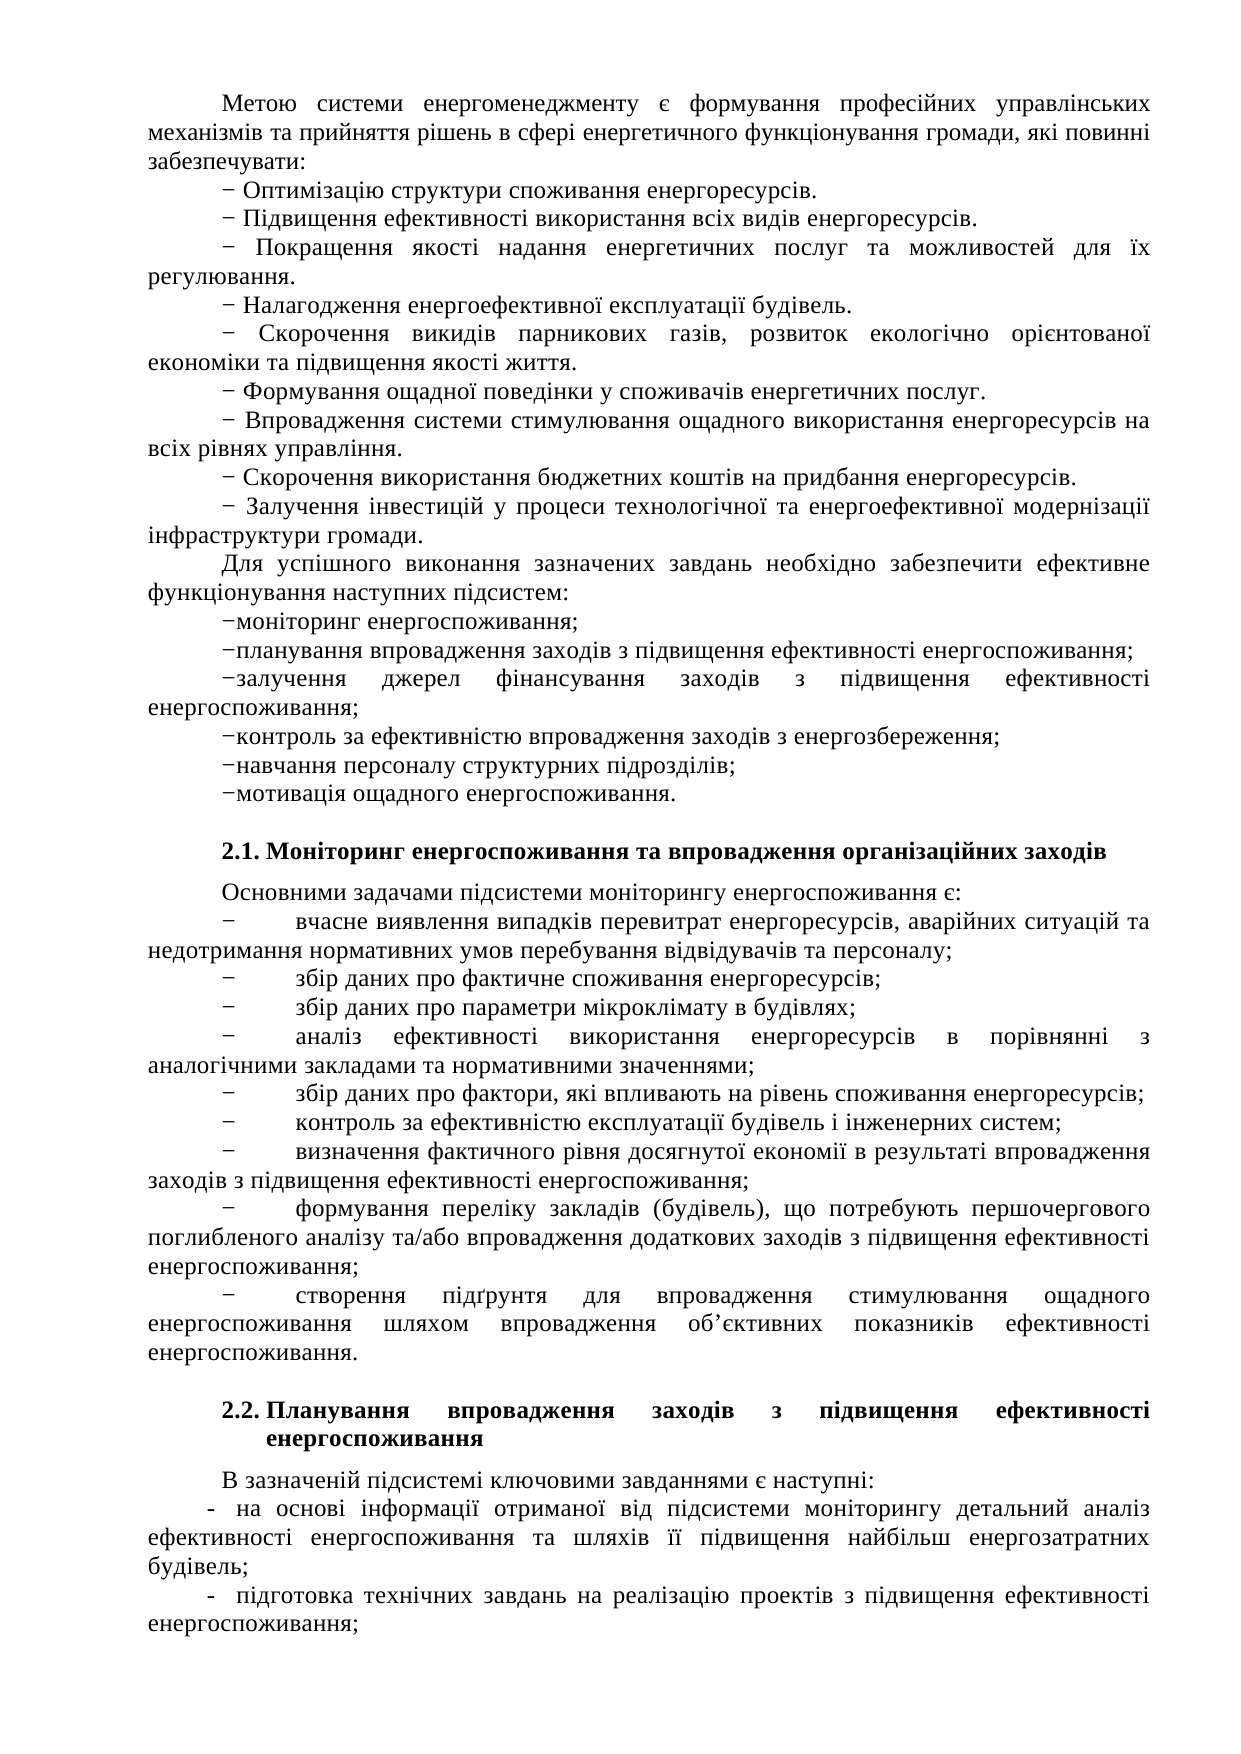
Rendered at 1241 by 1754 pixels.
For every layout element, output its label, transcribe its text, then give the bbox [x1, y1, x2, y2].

list Залучення інвестицій у процеси технологічної та енергоефективної модернізації інфраструктури громади. [148, 491, 1152, 548]
list Налагодження енергоефективної експлуатації будівель. [148, 290, 1152, 318]
list Покращення якості надання енергетичних послуг та можливостей для їх регулювання. [148, 232, 1152, 290]
list залучення джерел фінансування заходів з підвищення ефективності енергоспоживання; [148, 663, 1152, 721]
text Основними задачами підсистеми моніторингу енергоспоживання є: [148, 877, 1152, 906]
list вчасне виявлення випадків перевитрат енергоресурсів, аварійних ситуацій та недотримання нормативних умов перебування відвідувачів та персоналу; [148, 906, 1152, 963]
list визначення фактичного рівня досягнутої економії в результаті впровадження заходів з підвищення ефективності енергоспоживання; [148, 1136, 1152, 1193]
list збір даних про параметри мікроклімату в будівлях; [148, 992, 1152, 1021]
list контроль за ефективністю експлуатації будівель і інженерних систем; [148, 1107, 1152, 1136]
list Впровадження системи стимулювання ощадного використання енергоресурсів на всіх рівнях управління. [148, 405, 1152, 462]
list створення підґрунтя для впровадження стимулювання ощадного енергоспоживання шляхом впровадження об’єктивних показників ефективності енергоспоживання. [148, 1280, 1152, 1366]
list Формування ощадної поведінки у споживачів енергетичних послуг. [148, 376, 1152, 405]
list формування переліку закладів (будівель), що потребують першочергового поглибленого аналізу та/або впровадження додаткових заходів з підвищення ефективності енергоспоживання; [148, 1193, 1152, 1280]
list моніторинг енергоспоживання; [148, 606, 1152, 635]
list Скорочення викидів парникових газів, розвиток екологічно орієнтованої економіки та підвищення якості життя. [148, 318, 1152, 376]
list підготовка технічних завдань на реалізацію проектів з підвищення ефективності енергоспоживання; [148, 1580, 1152, 1637]
list навчання персоналу структурних підрозділів; [148, 750, 1152, 778]
list мотивація ощадного енергоспоживання. [148, 778, 1152, 807]
list аналіз ефективності використання енергоресурсів в порівнянні з аналогічними закладами та нормативними значеннями; [148, 1021, 1152, 1078]
text В зазначеній підсистемі ключовими завданнями є наступні: [148, 1465, 1152, 1493]
list Скорочення використання бюджетних коштів на придбання енергоресурсів. [148, 462, 1152, 491]
text Метою системи енергоменеджменту є формування професійних управлінських механізмів та прийняття рішень в сфері енергетичного функціонування громади, які повинні забезпечувати: [148, 88, 1152, 175]
list на основі інформації отриманої від підсистеми моніторингу детальний аналіз ефективності енергоспоживання та шляхів її підвищення найбільш енергозатратних будівель; [148, 1493, 1152, 1580]
list збір даних про фактичне споживання енергоресурсів; [148, 963, 1152, 992]
text Для успішного виконання зазначених завдань необхідно забезпечити ефективне функціонування наступних підсистем: [148, 548, 1152, 606]
list планування впровадження заходів з підвищення ефективності енергоспоживання; [148, 635, 1152, 663]
list контроль за ефективністю впровадження заходів з енергозбереження; [148, 721, 1152, 750]
list Підвищення ефективності використання всіх видів енергоресурсів. [148, 203, 1152, 232]
list Оптимізацію структури споживання енергоресурсів. [148, 175, 1152, 203]
list збір даних про фактори, які впливають на рівень споживання енергоресурсів; [148, 1078, 1152, 1107]
list Планування впровадження заходів з підвищення ефективності енергоспоживання [221, 1395, 1152, 1452]
list Моніторинг енергоспоживання та впровадження організаційних заходів [221, 836, 1152, 865]
